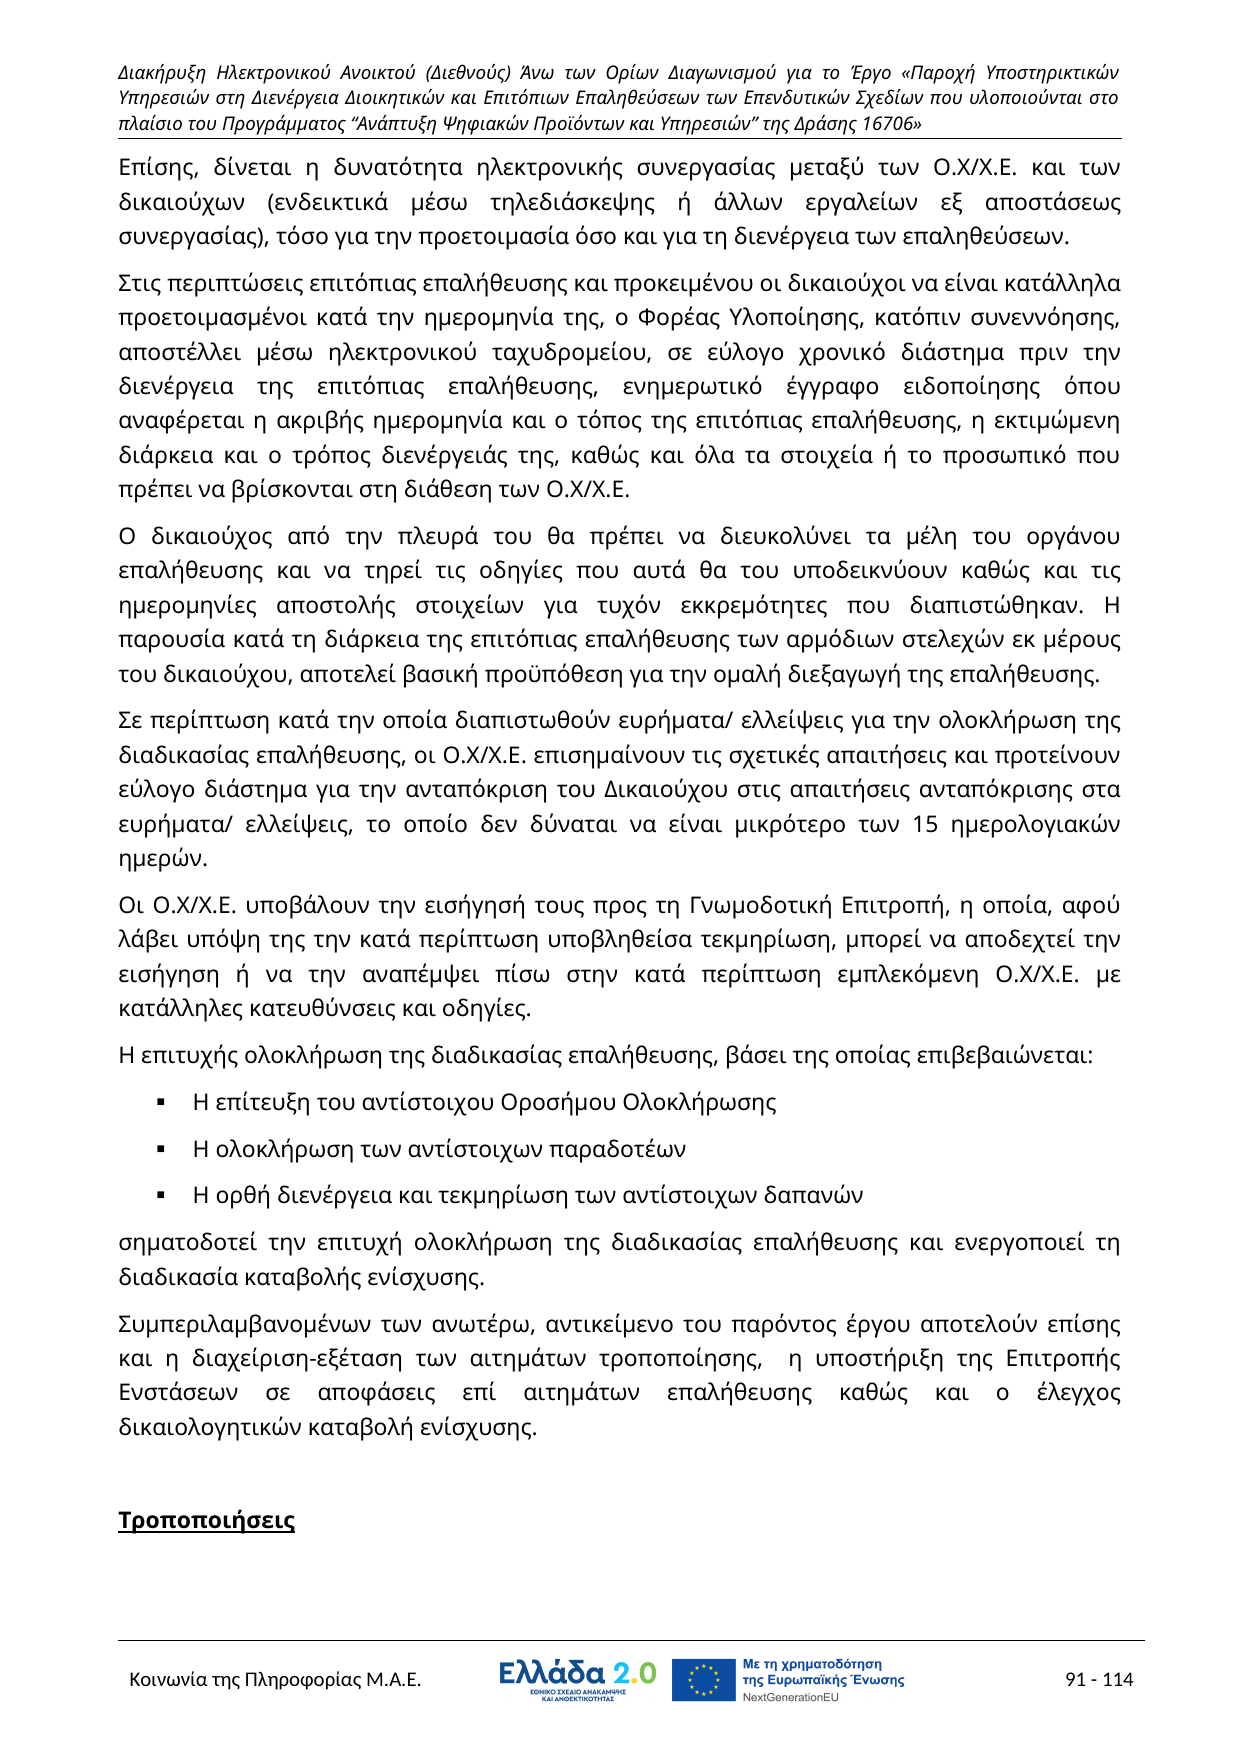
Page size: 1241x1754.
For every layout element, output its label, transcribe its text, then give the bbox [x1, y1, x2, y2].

list Η επίτευξη του αντίστοιχου Οροσήμου Ολοκλήρωσης [155, 1086, 1122, 1117]
text Τροποποιήσεις [118, 1504, 1122, 1536]
text Η επιτυχής ολοκλήρωση της διαδικασίας επαλήθευσης, βάσει της οποίας επιβεβαιώνεται: [118, 1039, 1122, 1070]
text Στις περιπτώσεις επιτόπιας επαλήθευσης και προκειμένου οι δικαιούχοι να είναι κατάλληλα προετοιμασμένοι κατά την ημερομηνία της, ο Φορέας Υλοποίησης, κατόπιν συνεννόησης, αποστέλλει μέσω ηλεκτρονικού ταχυδρομείου, σε εύλογο χρονικό διάστημα πριν την διενέργεια της επιτόπιας επαλήθευσης, ενημερωτικό έγγραφο ειδοποίησης όπου αναφέρεται η ακριβής ημερομηνία και ο τόπος της επιτόπιας επαλήθευσης, η εκτιμώμενη διάρκεια και ο τρόπος διενέργειάς της, καθώς και όλα τα στοιχεία ή το προσωπικό που πρέπει να βρίσκονται στη διάθεση των Ο.Χ/Χ.Ε. [118, 267, 1122, 504]
picture [484, 1643, 919, 1717]
list Η ολοκλήρωση των αντίστοιχων παραδοτέων [155, 1132, 1122, 1164]
text Οι Ο.Χ/Χ.Ε. υποβάλουν την εισήγησή τους προς τη Γνωμοδοτική Επιτροπή, η οποία, αφού λάβει υπόψη της την κατά περίπτωση υποβληθείσα τεκμηρίωση, μπορεί να αποδεχτεί την εισήγηση ή να την αναπέμψει πίσω στην κατά περίπτωση εμπλεκόμενη Ο.Χ/Χ.Ε. με κατάλληλες κατευθύνσεις και οδηγίες. [118, 889, 1122, 1023]
text Επίσης, δίνεται η δυνατότητα ηλεκτρονικής συνεργασίας μεταξύ των Ο.Χ/Χ.Ε. και των δικαιούχων (ενδεικτικά μέσω τηλεδιάσκεψης ή άλλων εργαλείων εξ αποστάσεως συνεργασίας), τόσο για την προετοιμασία όσο και για τη διενέργεια των επαληθεύσεων. [118, 151, 1122, 251]
text Σε περίπτωση κατά την οποία διαπιστωθούν ευρήματα/ ελλείψεις για την ολοκλήρωση της διαδικασίας επαλήθευσης, οι Ο.Χ/Χ.Ε. επισημαίνουν τις σχετικές απαιτήσεις και προτείνουν εύλογο διάστημα για την ανταπόκριση του Δικαιούχου στις απαιτήσεις ανταπόκρισης στα ευρήματα/ ελλείψεις, το οποίο δεν δύναται να είναι μικρότερο των 15 ημερολογιακών ημερών. [118, 704, 1122, 873]
text Συμπεριλαμβανομένων των ανωτέρω, αντικείμενο του παρόντος έργου αποτελούν επίσης και η διαχείριση-εξέταση των αιτημάτων τροποποίησης, η υποστήριξη της Επιτροπής Ενστάσεων σε αποφάσεις επί αιτημάτων επαλήθευσης καθώς και ο έλεγχος δικαιολογητικών καταβολή ενίσχυσης. [118, 1307, 1122, 1442]
text Ο δικαιούχος από την πλευρά του θα πρέπει να διευκολύνει τα μέλη του οργάνου επαλήθευσης και να τηρεί τις οδηγίες που αυτά θα του υποδεικνύουν καθώς και τις ημερομηνίες αποστολής στοιχείων για τυχόν εκκρεμότητες που διαπιστώθηκαν. Η παρουσία κατά τη διάρκεια της επιτόπιας επαλήθευσης των αρμόδιων στελεχών εκ μέρους του δικαιούχου, αποτελεί βασική προϋπόθεση για την ομαλή διεξαγωγή της επαλήθευσης. [118, 520, 1122, 689]
list Η ορθή διενέργεια και τεκμηρίωση των αντίστοιχων δαπανών [155, 1179, 1122, 1211]
text σηματοδοτεί την επιτυχή ολοκλήρωση της διαδικασίας επαλήθευσης και ενεργοποιεί τη διαδικασία καταβολής ενίσχυσης. [118, 1226, 1122, 1292]
